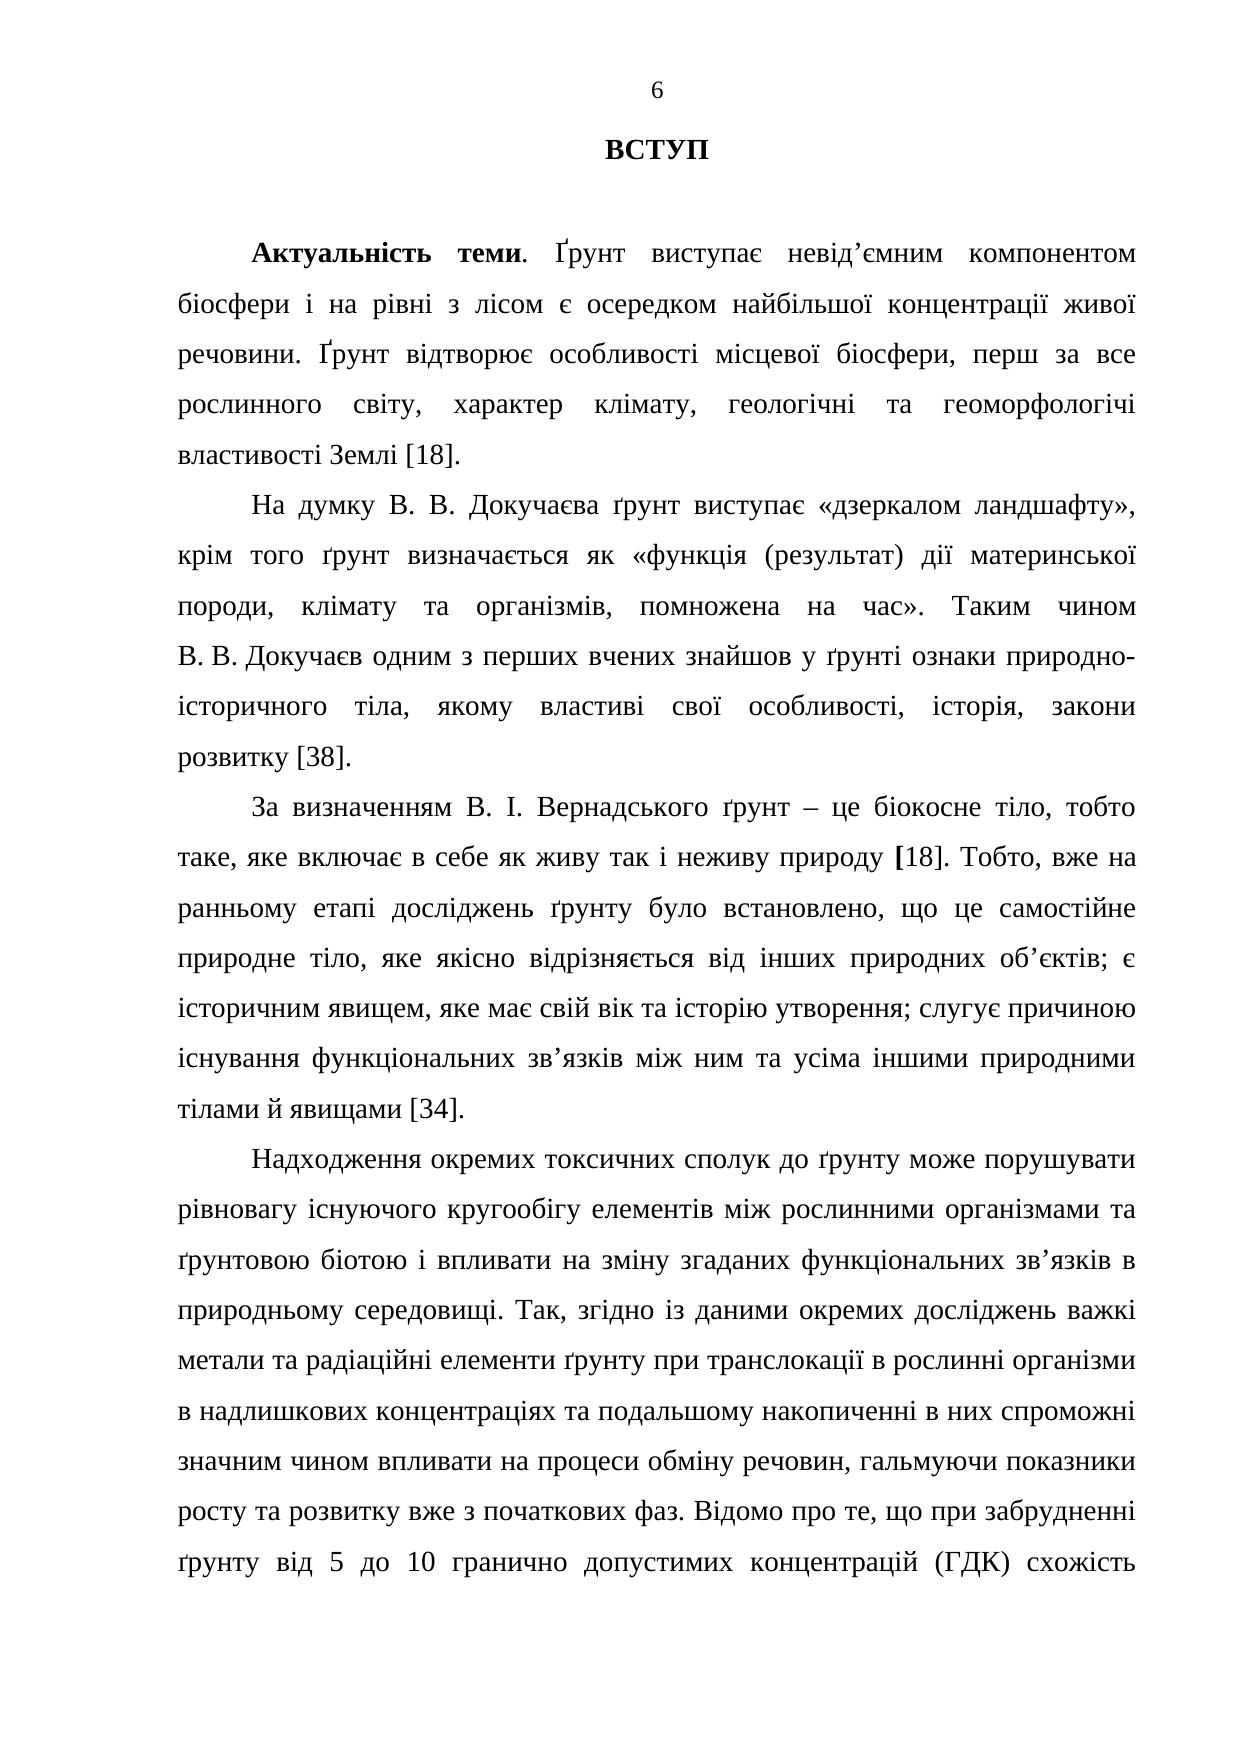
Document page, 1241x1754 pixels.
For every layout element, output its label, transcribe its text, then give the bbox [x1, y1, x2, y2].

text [177, 1141, 1137, 1577]
text ВСТУП [177, 132, 1137, 166]
text На думку В. В. Докучаєва ґрунт виступає «дзеркалом ландшафту», крім того ґрунт визначається як «функція (результат) дії материнської породи, клімату та організмів, помножена на час». Таким чином В. В. Докучаєв одним з перших вчених знайшов у ґрунті ознаки природно-історичного тіла, якому властиві свої особливості, історія, закони розвитку [38]. [177, 487, 1137, 772]
text За визначенням В. І. Вернадського ґрунт – це біокосне тіло, тобто таке, яке включає в себе як живу так і неживу природу [18]. Тобто, вже на ранньому етапі досліджень ґрунту було встановлено, що це самостійне природне тіло, яке якісно відрізняється від інших природних об’єктів; є історичним явищем, яке має свій вік та історію утворення; слугує причиною існування функціональних зв’язків між ним та усіма іншими природними тілами й явищами [34]. [177, 789, 1137, 1124]
text Актуальність теми. Ґрунт виступає невід’ємним компонентом біосфери і на рівні з лісом є осередком найбільшої концентрації живої речовини. Ґрунт відтворює особливості місцевої біосфери, перш за все рослинного світу, характер клімату, геологічні та геоморфологічі властивості Землі [18]. [177, 236, 1137, 470]
